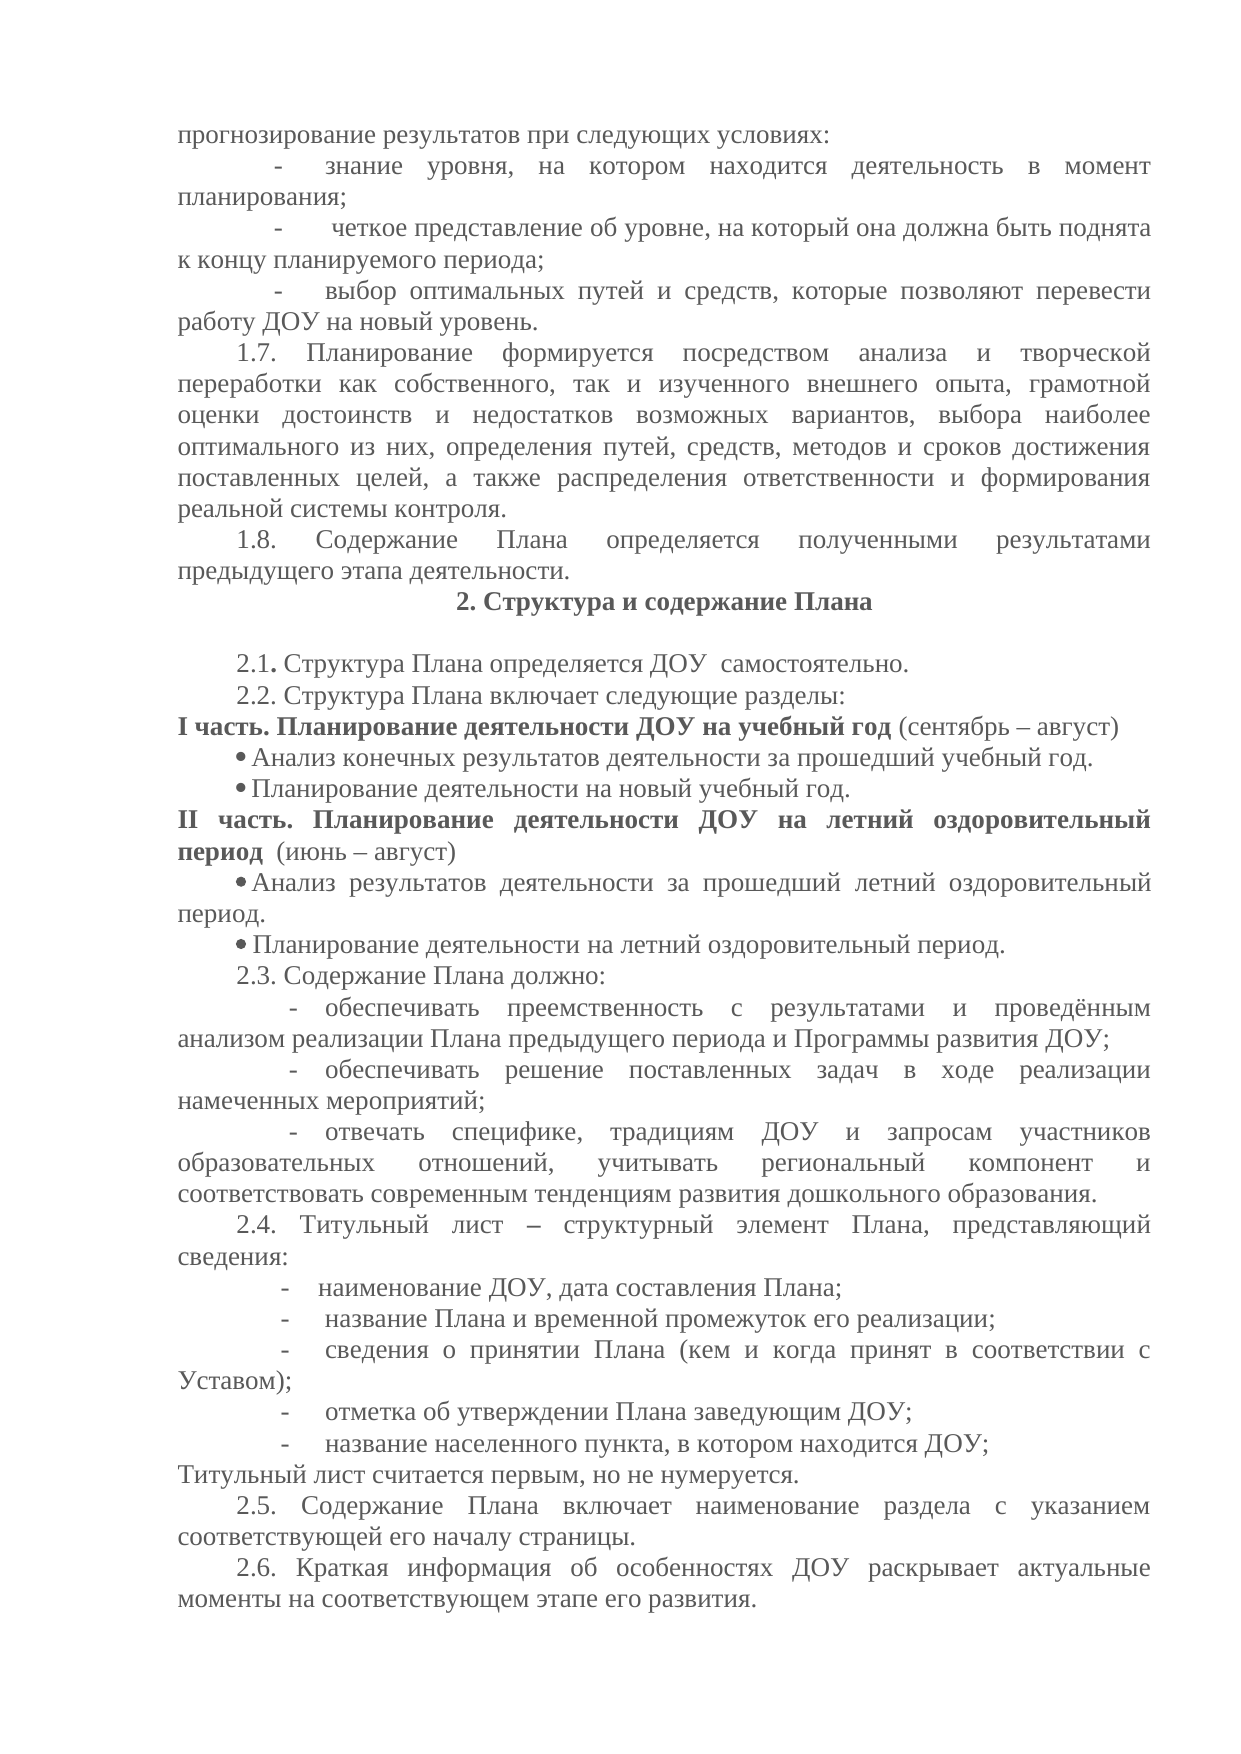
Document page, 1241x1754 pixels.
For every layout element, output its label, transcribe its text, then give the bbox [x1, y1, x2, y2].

list Анализ результатов деятельности за прошедший летний оздоровительный период. [177, 866, 1152, 928]
list Планирование деятельности на новый учебный год. [236, 772, 1152, 803]
text 2.5. Содержание Плана включает наименование раздела с указанием соответствующей его началу страницы. [177, 1489, 1152, 1551]
text 2.6. Краткая информация об особенностях ДОУ раскрывает актуальные моменты на соответствующем этапе его развития. [177, 1551, 1152, 1613]
list Анализ конечных результатов деятельности за прошедший учебный год. [236, 741, 1152, 772]
list четкое представление об уровне, на который она должна быть поднята к концу планируемого периода; [177, 212, 1152, 274]
text 1.8. Содержание Плана определяется полученными результатами предыдущего этапа деятельности. [177, 523, 1152, 585]
text 2.4. Титульный лист – структурный элемент Плана, представляющий сведения: [177, 1209, 1152, 1271]
text 2.3. Содержание Плана должно: [177, 959, 1152, 991]
text II часть. Планирование деятельности ДОУ на летний оздоровительный период (июнь – август) [177, 803, 1152, 866]
list знание уровня, на котором находится деятельность в момент планирования; [177, 149, 1152, 212]
text 2. Структура и содержание Плана [177, 585, 1152, 616]
text Титульный лист считается первым, но не нумеруется. [177, 1458, 1152, 1489]
text 2.2. Структура Плана включает следующие разделы: [177, 679, 1149, 710]
text 2.1. Структура Плана определяется ДОУ самостоятельно. [177, 648, 1152, 679]
text I часть. Планирование деятельности ДОУ на учебный год (сентябрь – август) [177, 710, 1152, 741]
list название населенного пункта, в котором находится ДОУ; [177, 1427, 1152, 1458]
list отметка об утверждении Плана заведующим ДОУ; [177, 1396, 1152, 1427]
text 1.7. Планирование формируется посредством анализа и творческой переработки как собственного, так и изученного внешнего опыта, грамотной оценки достоинств и недостатков возможных вариантов, выбора наиболее оптимального из них, определения путей, средств, методов и сроков достижения поставленных целей, а также распределения ответственности и формирования реальной системы контроля. [177, 336, 1152, 523]
list отвечать специфике, традициям ДОУ и запросам участников образовательных отношений, учитывать региональный компонент и соответствовать современным тенденциям развития дошкольного образования. [177, 1115, 1152, 1209]
list сведения о принятии Плана (кем и когда принят в соответствии с Уставом); [177, 1333, 1152, 1396]
list обеспечивать преемственность с результатами и проведённым анализом реализации Плана предыдущего периода и Программы развития ДОУ; [177, 991, 1152, 1053]
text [177, 118, 1152, 149]
list наименование ДОУ, дата составления Плана; [280, 1271, 1152, 1302]
list Планирование деятельности на летний оздоровительный период. [236, 928, 1152, 959]
list выбор оптимальных путей и средств, которые позволяют перевести работу ДОУ на новый уровень. [177, 274, 1152, 336]
list название Плана и временной промежуток его реализации; [280, 1302, 1152, 1333]
list обеспечивать решение поставленных задач в ходе реализации намеченных мероприятий; [177, 1053, 1152, 1115]
